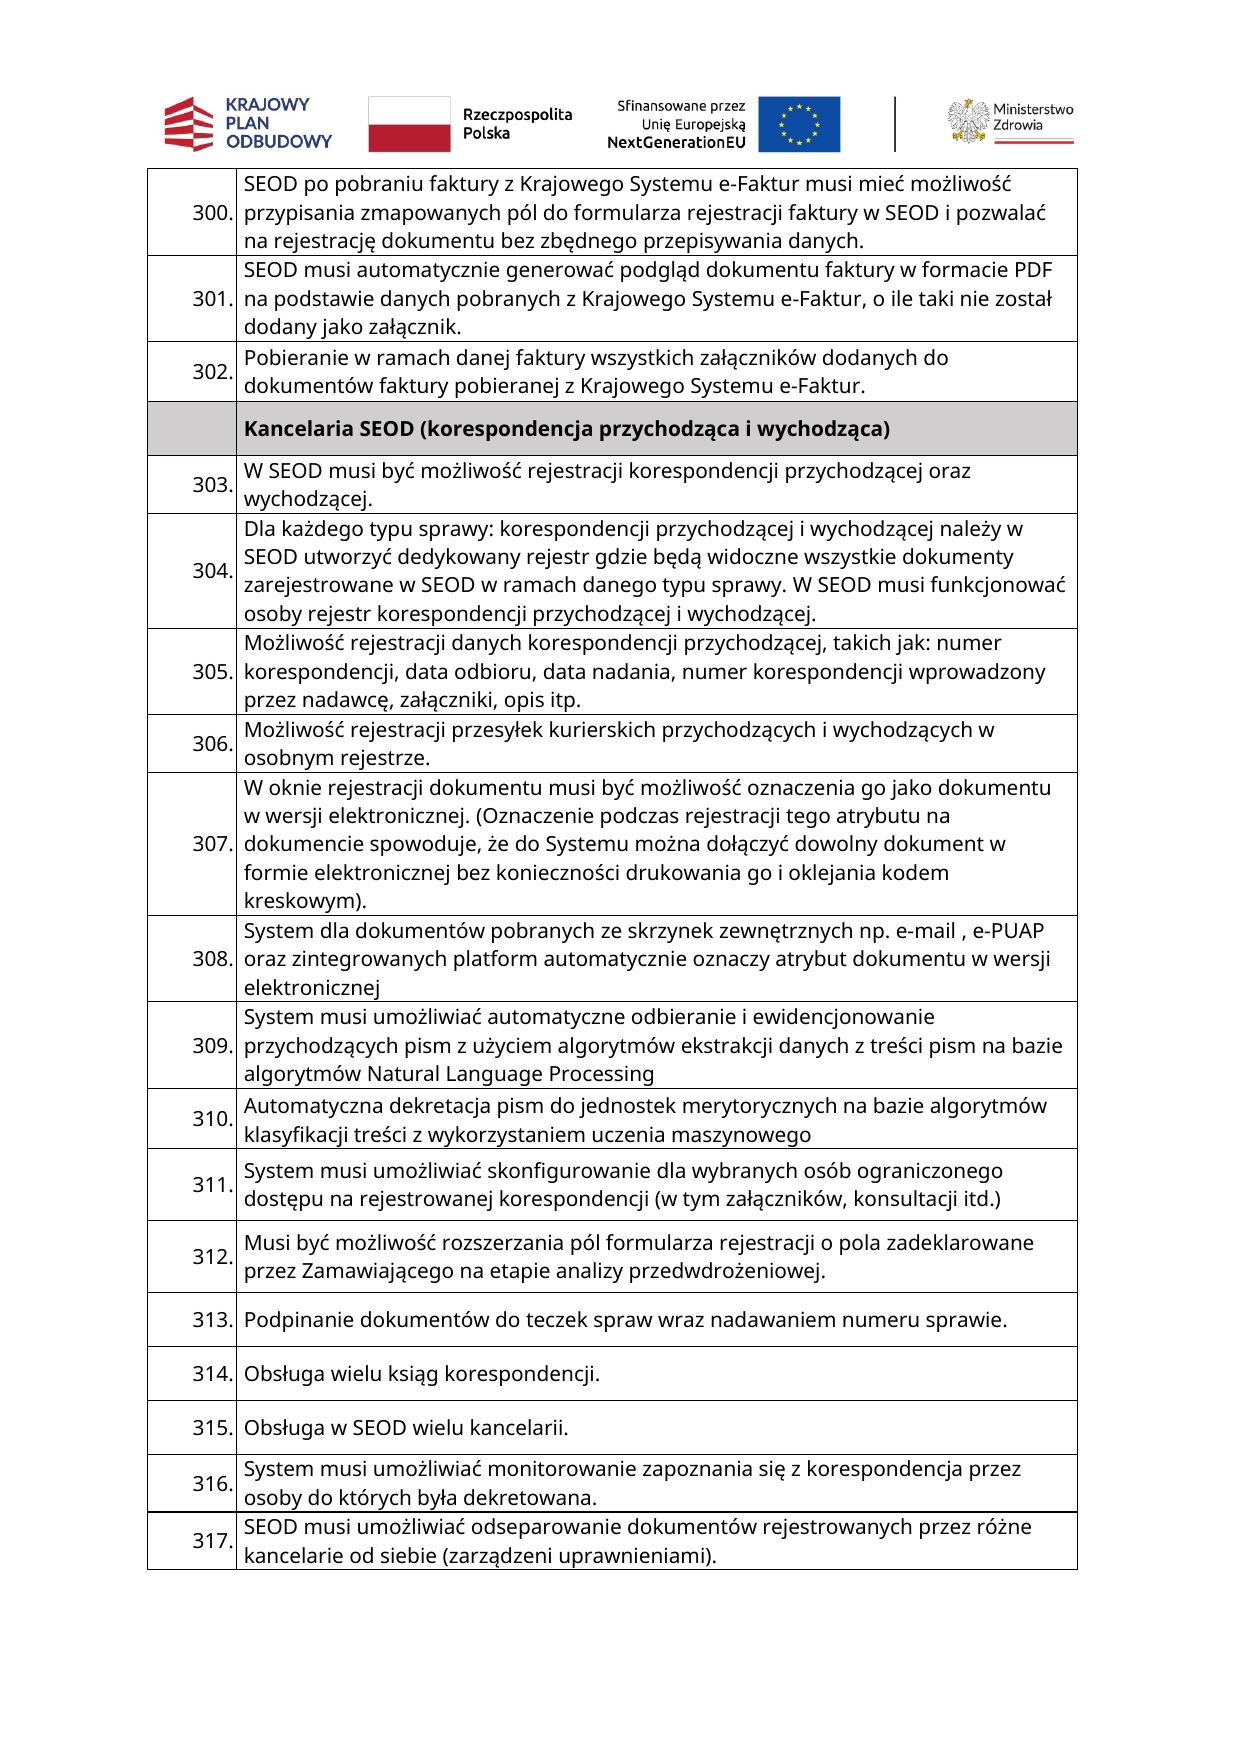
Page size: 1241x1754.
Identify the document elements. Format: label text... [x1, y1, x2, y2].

table_cell [148, 1513, 236, 1569]
table_cell [148, 1002, 236, 1088]
table_cell Podpinanie dokumentów do teczek spraw wraz nadawaniem numeru sprawie. [237, 1293, 1077, 1346]
table_cell [148, 256, 236, 341]
table_cell [148, 1401, 236, 1453]
table_cell [148, 629, 236, 714]
table_cell SEOD musi umożliwiać odseparowanie dokumentów rejestrowanych przez różne kancelarie od siebie (zarządzeni uprawnieniami). [237, 1513, 1077, 1569]
picture [147, 73, 1093, 169]
table_cell Możliwość rejestracji danych korespondencji przychodzącej, takich jak: numer korespondencji, data odbioru, data nadania, numer korespondencji wprowadzony przez nadawcę, załączniki, opis itp. [237, 629, 1077, 714]
table_cell [148, 1293, 236, 1346]
table_cell Obsługa w SEOD wielu kancelarii. [237, 1401, 1077, 1453]
table_cell [148, 773, 236, 915]
table_cell [148, 1221, 236, 1292]
table_cell Kancelaria SEOD (korespondencja przychodząca i wychodząca) [237, 402, 1077, 455]
table_cell System musi umożliwiać monitorowanie zapoznania się z korespondencja przez osoby do których była dekretowana. [237, 1455, 1077, 1511]
table_cell [148, 1089, 236, 1148]
table_cell [148, 402, 236, 455]
table_cell [148, 1149, 236, 1220]
table_cell System musi umożliwiać automatyczne odbieranie i ewidencjonowanie przychodzących pism z użyciem algorytmów ekstrakcji danych z treści pism na bazie algorytmów Natural Language Processing [237, 1002, 1077, 1088]
table_cell SEOD po pobraniu faktury z Krajowego Systemu e-Faktur musi mieć możliwość przypisania zmapowanych pól do formularza rejestracji faktury w SEOD i pozwalać na rejestrację dokumentu bez zbędnego przepisywania danych. [237, 169, 1077, 254]
table_cell System dla dokumentów pobranych ze skrzynek zewnętrznych np. e-mail , e-PUAP oraz zintegrowanych platform automatycznie oznaczy atrybut dokumentu w wersji elektronicznej [237, 916, 1077, 1001]
table_cell [148, 1455, 236, 1511]
table_cell Pobieranie w ramach danej faktury wszystkich załączników dodanych do dokumentów faktury pobieranej z Krajowego Systemu e-Faktur. [237, 342, 1077, 401]
table_cell [148, 456, 236, 513]
table_cell [148, 514, 236, 627]
table_cell Możliwość rejestracji przesyłek kurierskich przychodzących i wychodzących w osobnym rejestrze. [237, 715, 1077, 772]
table_cell SEOD musi automatycznie generować podgląd dokumentu faktury w formacie PDF na podstawie danych pobranych z Krajowego Systemu e-Faktur, o ile taki nie został dodany jako załącznik. [237, 256, 1077, 341]
table_cell Musi być możliwość rozszerzania pól formularza rejestracji o pola zadeklarowane przez Zamawiającego na etapie analizy przedwdrożeniowej. [237, 1221, 1077, 1292]
table_cell Obsługa wielu ksiąg korespondencji. [237, 1347, 1077, 1399]
table_cell [148, 1347, 236, 1399]
table_cell [148, 342, 236, 401]
table_cell [148, 169, 236, 254]
table_cell [148, 715, 236, 772]
table_cell W SEOD musi być możliwość rejestracji korespondencji przychodzącej oraz wychodzącej. [237, 456, 1077, 513]
table_cell Dla każdego typu sprawy: korespondencji przychodzącej i wychodzącej należy w SEOD utworzyć dedykowany rejestr gdzie będą widoczne wszystkie dokumenty zarejestrowane w SEOD w ramach danego typu sprawy. W SEOD musi funkcjonować osoby rejestr korespondencji przychodzącej i wychodzącej. [237, 514, 1077, 627]
table_cell [148, 916, 236, 1001]
table_cell W oknie rejestracji dokumentu musi być możliwość oznaczenia go jako dokumentu w wersji elektronicznej. (Oznaczenie podczas rejestracji tego atrybutu na dokumencie spowoduje, że do Systemu można dołączyć dowolny dokument w formie elektronicznej bez konieczności drukowania go i oklejania kodem kreskowym). [237, 773, 1077, 915]
table_cell System musi umożliwiać skonfigurowanie dla wybranych osób ograniczonego dostępu na rejestrowanej korespondencji (w tym załączników, konsultacji itd.) [237, 1149, 1077, 1220]
table_cell Automatyczna dekretacja pism do jednostek merytorycznych na bazie algorytmów klasyfikacji treści z wykorzystaniem uczenia maszynowego [237, 1089, 1077, 1148]
